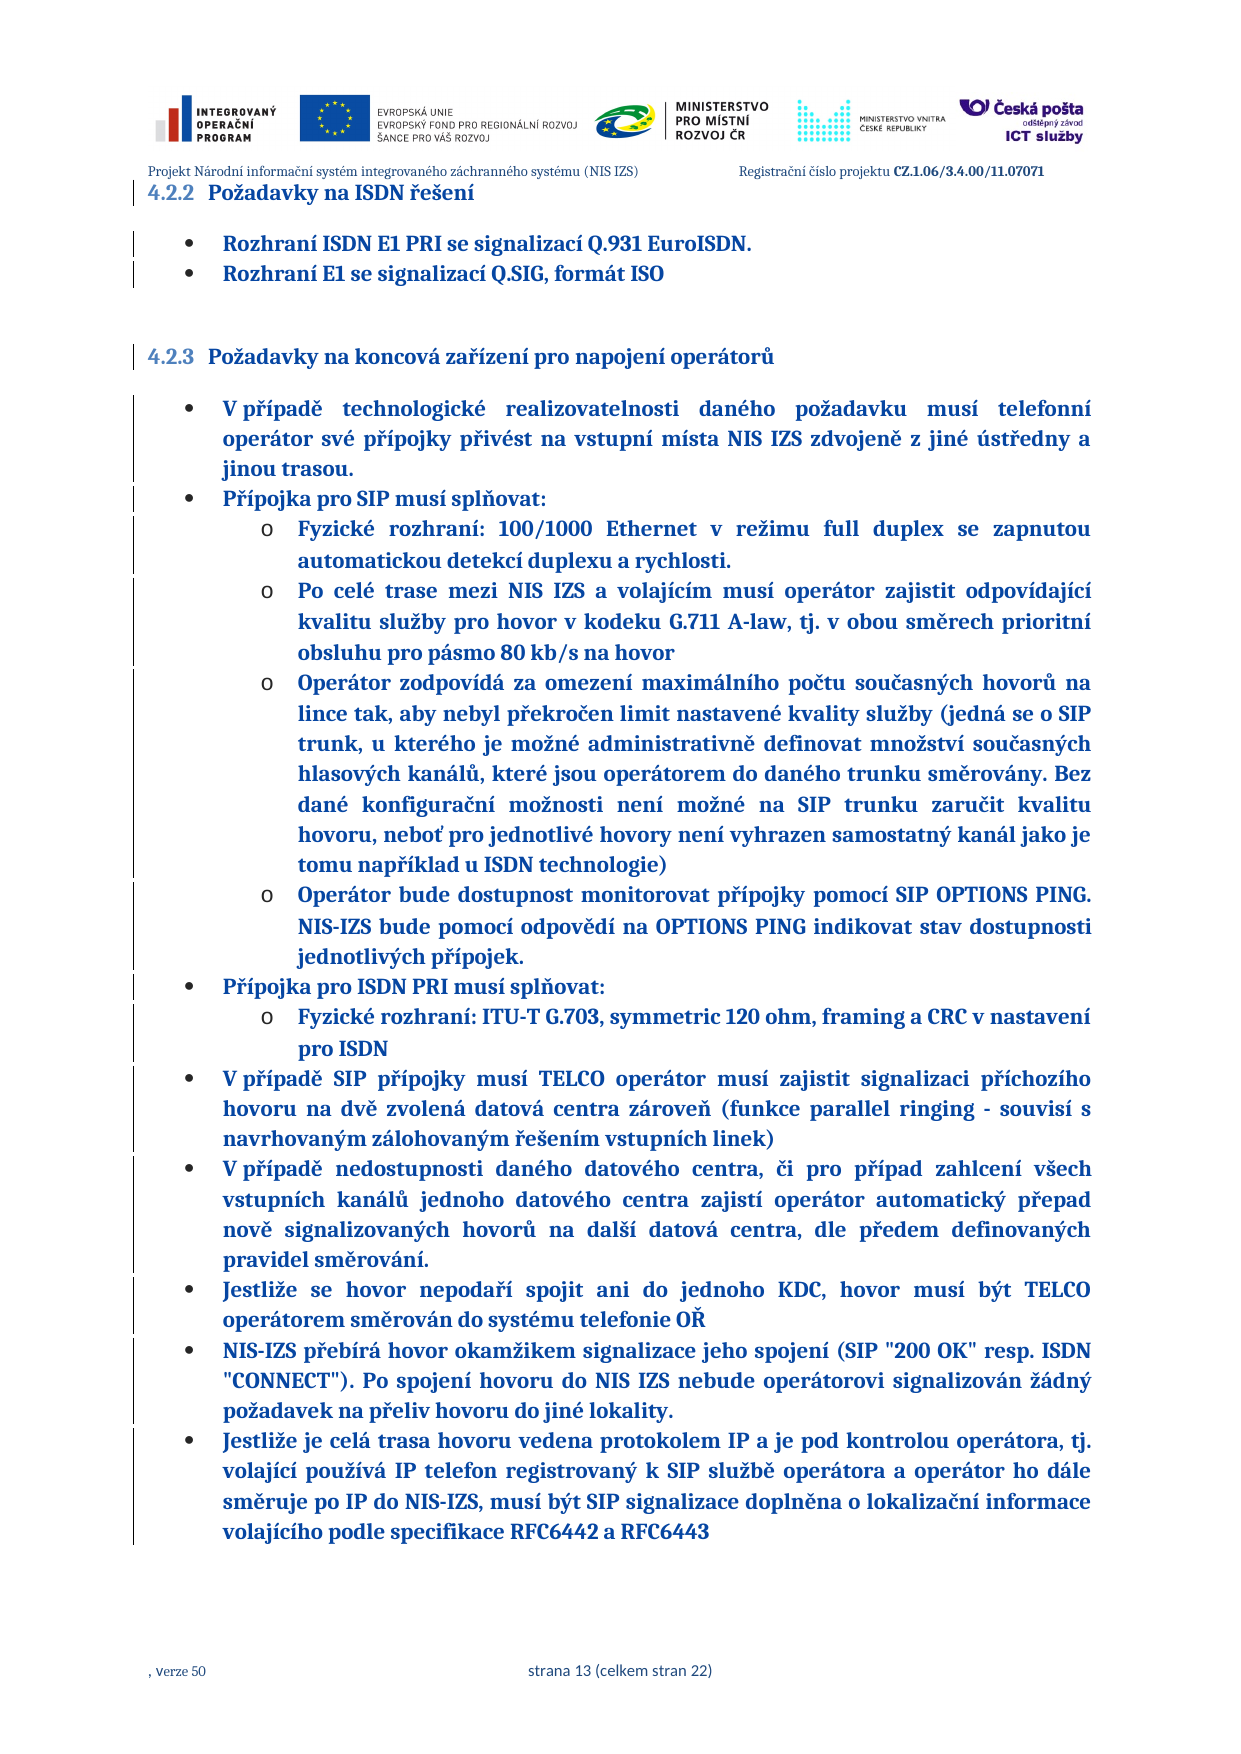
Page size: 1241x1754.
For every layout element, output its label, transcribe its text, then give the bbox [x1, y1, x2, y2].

list Rozhraní E1 se signalizací Q.SIG, formát ISO [185, 261, 1092, 288]
list Fyzické rozhraní: 100/1000 Ethernet v režimu full duplex se zapnutou automatickou detekcí duplexu a rychlosti. [260, 516, 1092, 574]
list Operátor bude dostupnost monitorovat přípojky pomocí SIP OPTIONS PING. NIS-IZS bude pomocí odpovědí na OPTIONS PING indikovat stav dostupnosti jednotlivých přípojek. [260, 882, 1092, 970]
list Přípojka pro SIP musí splňovat: [185, 486, 1092, 512]
subtitle Požadavky na koncová zařízení pro napojení operátorů [148, 344, 1092, 370]
list Rozhraní ISDN E1 PRI se signalizací Q.931 EuroISDN. [185, 231, 1092, 257]
picture [147, 86, 1091, 152]
subtitle Požadavky na ISDN řešení [148, 180, 1092, 206]
list Přípojka pro ISDN PRI musí splňovat: [185, 974, 1092, 1000]
list Po celé trase mezi NIS IZS a volajícím musí operátor zajistit odpovídající kvalitu služby pro hovor v kodeku G.711 A-law, tj. v obou směrech prioritní obsluhu pro pásmo 80 kb/s na hovor [260, 578, 1092, 666]
list V případě SIP přípojky musí TELCO operátor musí zajistit signalizaci příchozího hovoru na dvě zvolená datová centra zároveň (funkce parallel ringing - souvisí s navrhovaným zálohovaným řešením vstupních linek) [185, 1066, 1092, 1152]
list Fyzické rozhraní: ITU-T G.703, symmetric 120 ohm, framing a CRC v nastavení pro ISDN [260, 1004, 1092, 1062]
list Jestliže je celá trasa hovoru vedena protokolem IP a je pod kontrolou operátora, tj. volající používá IP telefon registrovaný k SIP službě operátora a operátor ho dále směruje po IP do NIS-IZS, musí být SIP signalizace doplněna o lokalizační informace volajícího podle specifikace RFC6442 a RFC6443 [185, 1428, 1092, 1545]
list Jestliže se hovor nepodaří spojit ani do jednoho KDC, hovor musí být TELCO operátorem směrován do systému telefonie OŘ [185, 1277, 1092, 1334]
list Operátor zodpovídá za omezení maximálního počtu současných hovorů na lince tak, aby nebyl překročen limit nastavené kvality služby (jedná se o SIP trunk, u kterého je možné administrativně definovat množství současných hlasových kanálů, které jsou operátorem do daného trunku směrovány. Bez dané konfigurační možnosti není možné na SIP trunku zaručit kvalitu hovoru, neboť pro jednotlivé hovory není vyhrazen samostatný kanál jako je tomu například u ISDN technologie) [260, 669, 1092, 878]
list NIS-IZS přebírá hovor okamžikem signalizace jeho spojení (SIP "200 OK" resp. ISDN "CONNECT"). Po spojení hovoru do NIS IZS nebude operátorovi signalizován žádný požadavek na přeliv hovoru do jiné lokality. [185, 1337, 1092, 1424]
list V případě nedostupnosti daného datového centra, či pro případ zahlcení všech vstupních kanálů jednoho datového centra zajistí operátor automatický přepad nově signalizovaných hovorů na další datová centra, dle předem definovaných pravidel směrování. [185, 1156, 1092, 1273]
list V případě technologické realizovatelnosti daného požadavku musí telefonní operátor své přípojky přivést na vstupní místa NIS IZS zdvojeně z jiné ústředny a jinou trasou. [185, 395, 1092, 482]
